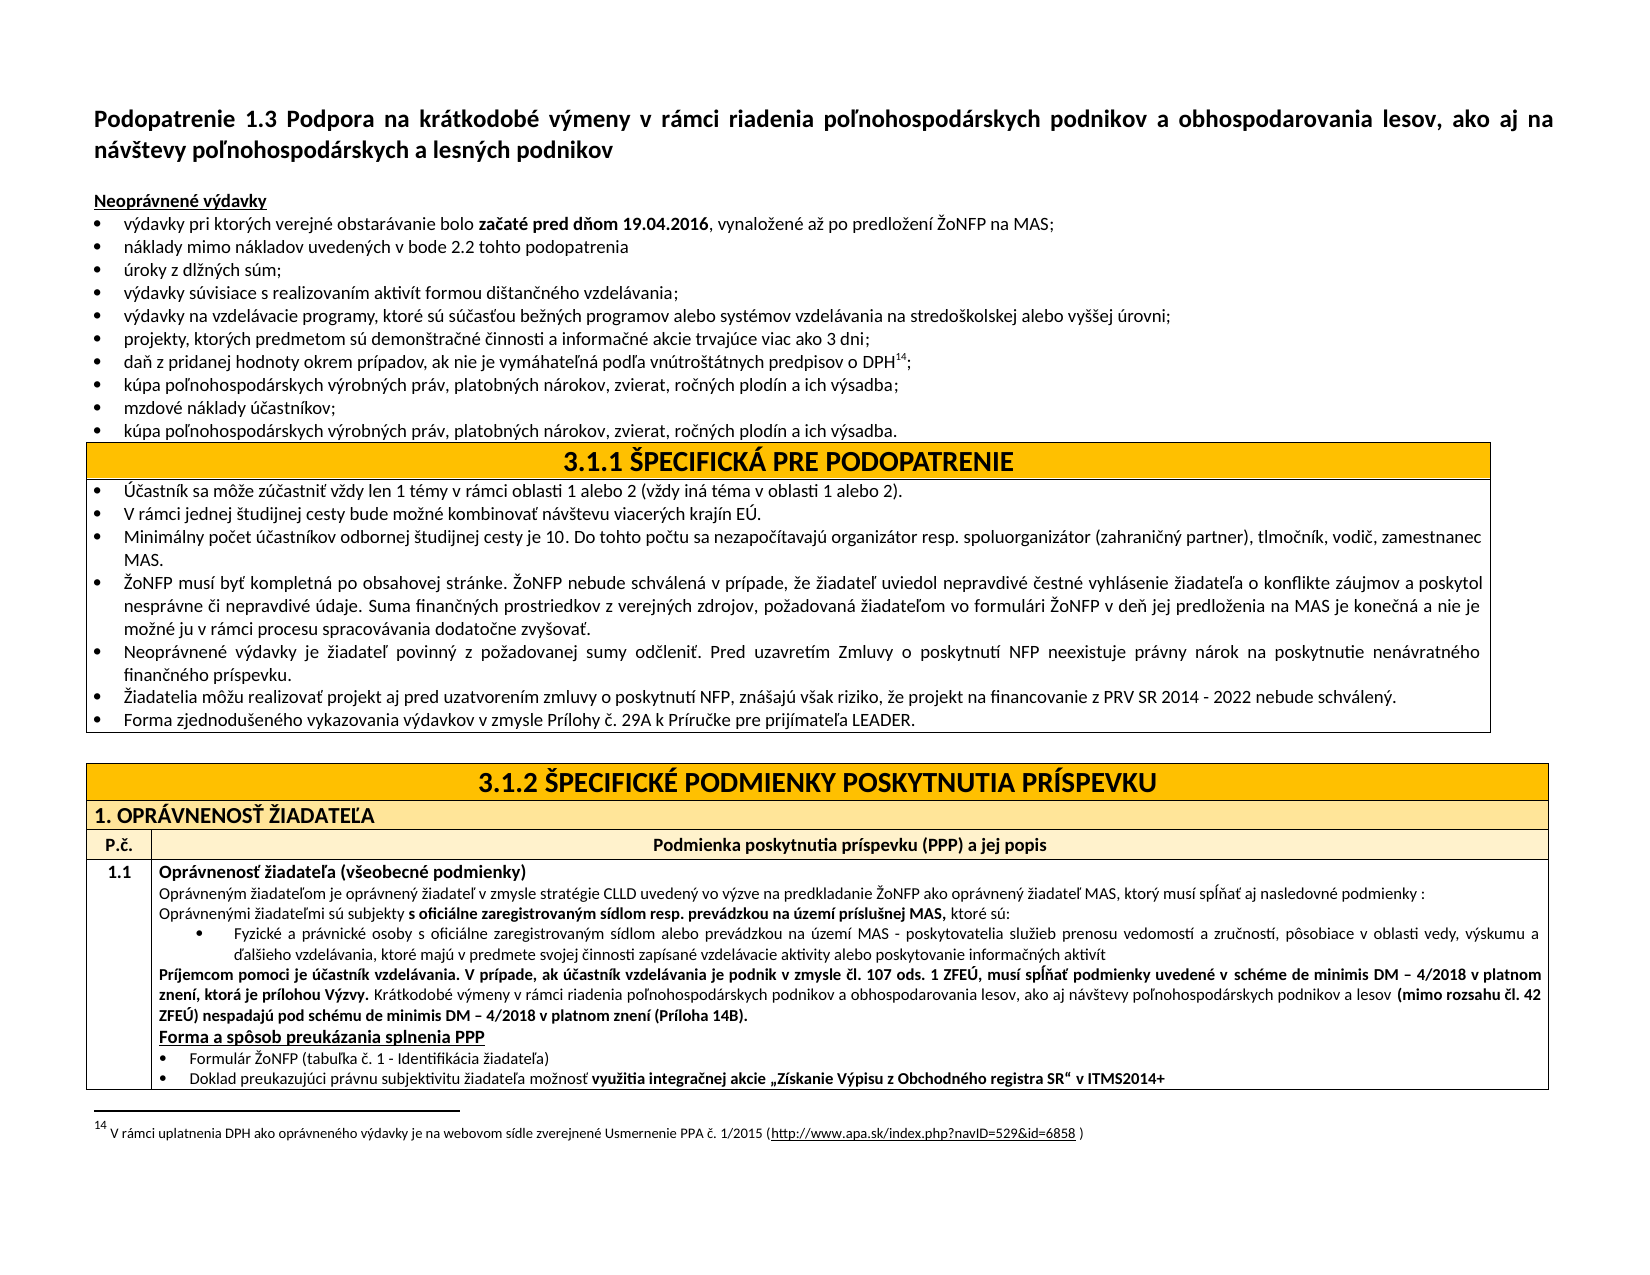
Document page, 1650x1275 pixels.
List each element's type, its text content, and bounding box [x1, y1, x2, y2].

table_cell Podmienka poskytnutia príspevku (PPP) a jej popis [152, 830, 1548, 859]
list náklady mimo nákladov uvedených v bode 2.2 tohto podopatrenia [94, 236, 1556, 258]
list daň z pridanej hodnoty okrem prípadov, ak nie je vymáhateľná podľa vnútroštátnych predpisov o DPH; [94, 350, 1556, 373]
list projekty, ktorých predmetom sú demonštračné činnosti a informačné akcie trvajúce viac ako 3 dni; [94, 327, 1556, 350]
table_cell 1.1 [87, 860, 151, 1089]
list mzdové náklady účastníkov; [94, 396, 1556, 419]
table_header 3.1.1 ŠpecificKÁ PRE PODOPATRENIE [87, 443, 1490, 478]
table_cell 1. OPRÁVNENOSŤ ŽIADATEĽA [87, 801, 1548, 829]
table_cell P.č. [87, 830, 151, 859]
text Podopatrenie 1.3 Podpora na krátkodobé výmeny v rámci riadenia poľnohospodárskych podnikov a obhospodarovania lesov, ako aj na návštevy poľnohospodárskych a lesných podnikov [94, 103, 1556, 164]
list kúpa poľnohospodárskych výrobných práv, platobných nárokov, zvierat, ročných plodín a ich výsadba. [94, 419, 1556, 442]
text Neoprávnené výdavky [94, 190, 1556, 213]
list kúpa poľnohospodárskych výrobných práv, platobných nárokov, zvierat, ročných plodín a ich výsadba; [94, 373, 1556, 396]
table_cell Účastník sa môže zúčastniť vždy len 1 témy v rámci oblasti 1 alebo 2 (vždy iná téma v oblasti 1 alebo 2). V rámci jednej študijnej cesty bude možné kombinovať návštevu viacerých krajín EÚ. Minimálny počet účastníkov odbornej študijnej cesty je 10. Do tohto počtu sa nezapočítavajú organizátor resp. spoluorganizátor (zahraničný partner), tlmočník, vodič, zamestnanec MAS. ŽoNFP musí byť kompletná po obsahovej stránke. ŽoNFP nebude schválená v prípade, že žiadateľ uviedol nepravdivé čestné vyhlásenie žiadateľa o konflikte záujmov a poskytol nesprávne či nepravdivé údaje. Suma finančných prostriedkov z verejných zdrojov, požadovaná žiadateľom vo formulári ŽoNFP v deň jej predloženia na MAS je konečná a nie je možné ju v rámci procesu spracovávania dodatočne zvyšovať. Neoprávnené výdavky je žiadateľ povinný z požadovanej sumy odčleniť. Pred uzavretím Zmluvy o poskytnutí NFP neexistuje právny nárok na poskytnutie nenávratného finančného príspevku. Žiadatelia môžu realizovať projekt aj pred uzatvorením zmluvy o poskytnutí NFP, znášajú však riziko, že projekt na financovanie z PRV SR 2014 - 2022 nebude schválený. Forma zjednodušeného vykazovania výdavkov v zmysle Prílohy č. 29A k Príručke pre prijímateľa LEADER. [87, 480, 1490, 732]
list výdavky na vzdelávacie programy, ktoré sú súčasťou bežných programov alebo systémov vzdelávania na stredoškolskej alebo vyššej úrovni; [94, 304, 1556, 327]
list výdavky pri ktorých verejné obstarávanie bolo začaté pred dňom 19.04.2016, vynaložené až po predložení ŽoNFP na MAS; [94, 213, 1556, 236]
table_header 3.1.2 Špecifické podmienky poskytnutia príspevku [87, 764, 1548, 800]
list úroky z dlžných súm; [94, 258, 1556, 281]
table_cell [152, 860, 1548, 1089]
list výdavky súvisiace s realizovaním aktivít formou dištančného vzdelávania; [94, 281, 1556, 304]
